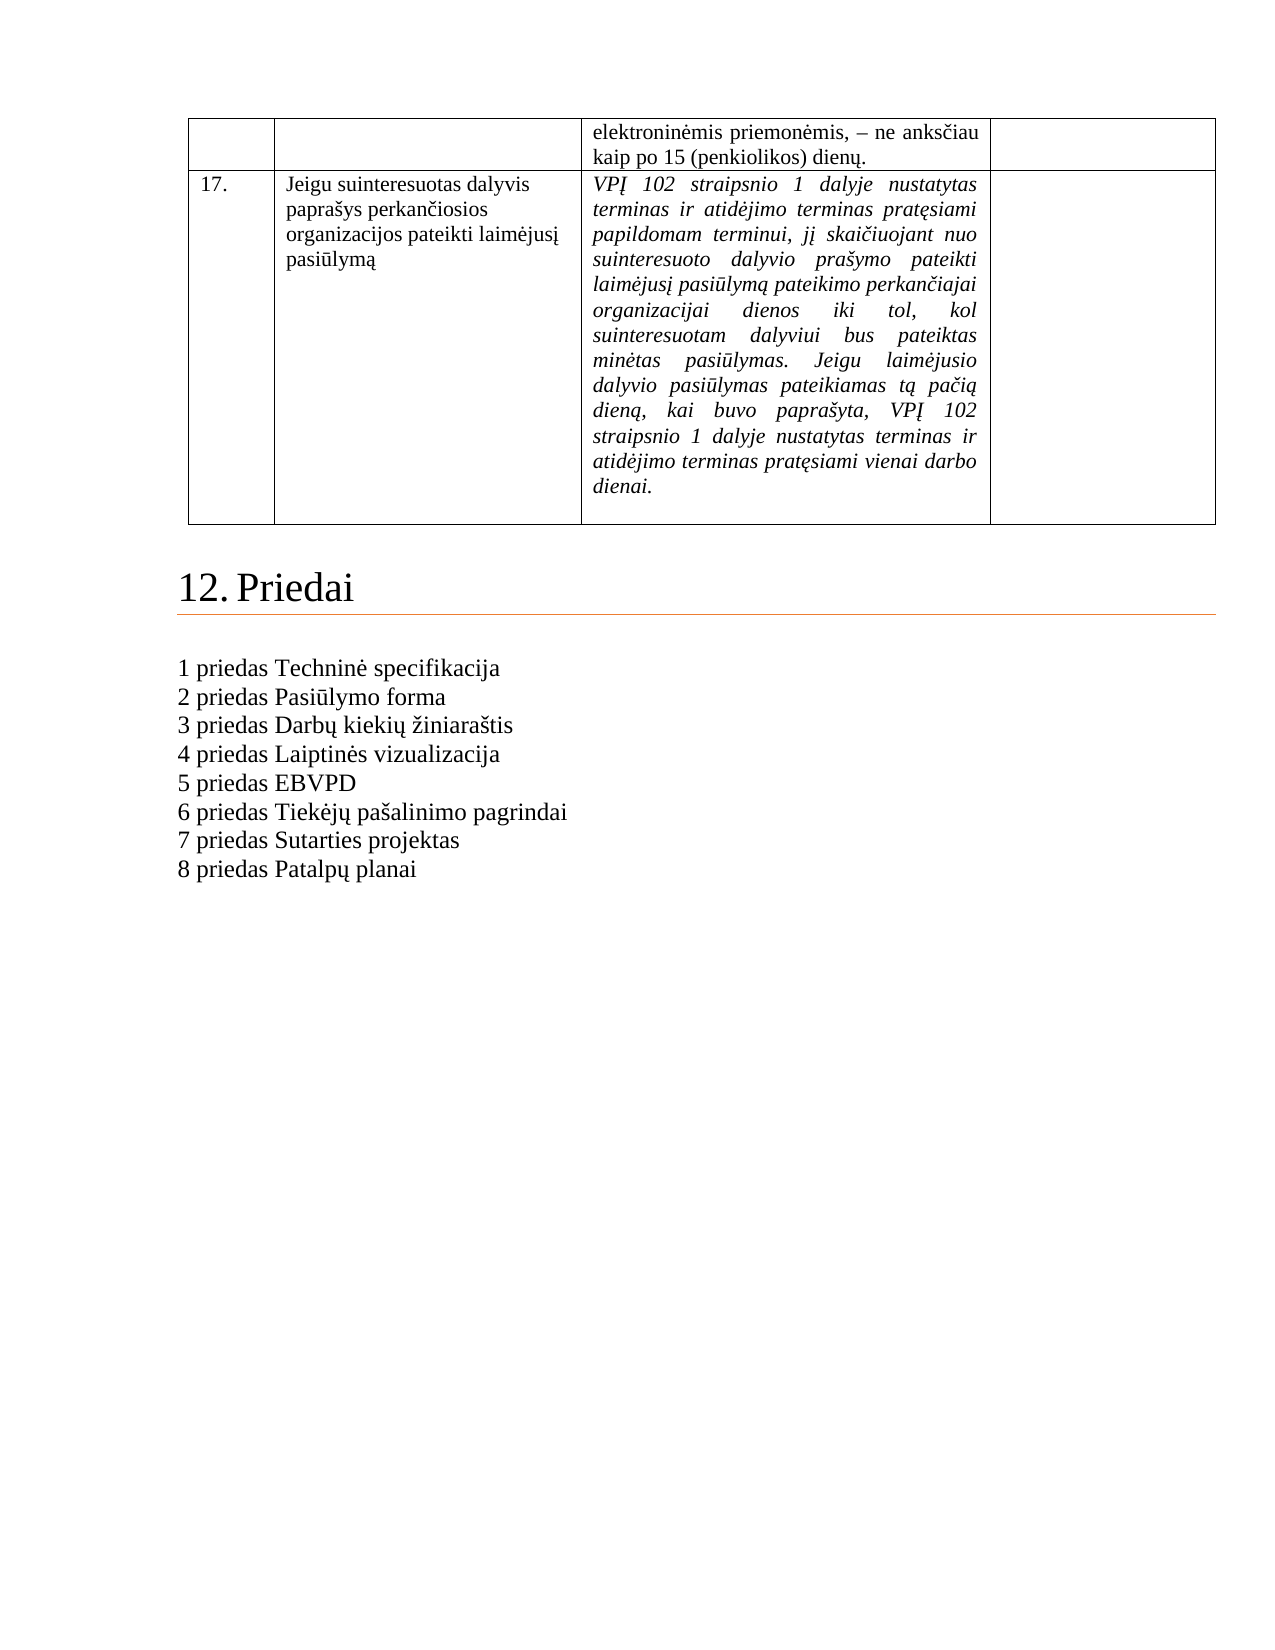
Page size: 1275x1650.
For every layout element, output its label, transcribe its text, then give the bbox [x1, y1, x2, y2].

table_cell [582, 119, 990, 169]
table_cell VPĮ 102 straipsnio 1 dalyje nustatytas terminas ir atidėjimo terminas pratęsiami papildomam terminui, jį skaičiuojant nuo suinteresuoto dalyvio prašymo pateikti laimėjusį pasiūlymą pateikimo perkančiajai organizacijai dienos iki tol, kol suinteresuotam dalyviui bus pateiktas minėtas pasiūlymas. Jeigu laimėjusio dalyvio pasiūlymas pateikiamas tą pačią dieną, kai buvo paprašyta, VPĮ 102 straipsnio 1 dalyje nustatytas terminas ir atidėjimo terminas pratęsiami vienai darbo dienai. [582, 171, 990, 523]
subtitle Priedai [177, 562, 1216, 614]
subtitle 5 priedas EBVPD [177, 768, 1216, 797]
subtitle 8 priedas Patalpų planai [177, 854, 1216, 883]
table_cell [991, 119, 1215, 169]
subtitle 4 priedas Laiptinės vizualizacija [177, 739, 1216, 768]
subtitle 2 priedas Pasiūlymo forma [177, 682, 1216, 710]
subtitle 1 priedas Techninė specifikacija [177, 653, 1216, 682]
table_cell [189, 171, 274, 523]
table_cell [275, 119, 581, 169]
subtitle 7 priedas Sutarties projektas [177, 825, 1216, 854]
table_cell [991, 171, 1215, 523]
subtitle 3 priedas Darbų kiekių žiniaraštis [177, 710, 1216, 739]
table_cell [189, 119, 274, 169]
subtitle 6 priedas Tiekėjų pašalinimo pagrindai [177, 797, 1216, 825]
table_cell Jeigu suinteresuotas dalyvis paprašys perkančiosios organizacijos pateikti laimėjusį pasiūlymą [275, 171, 581, 523]
